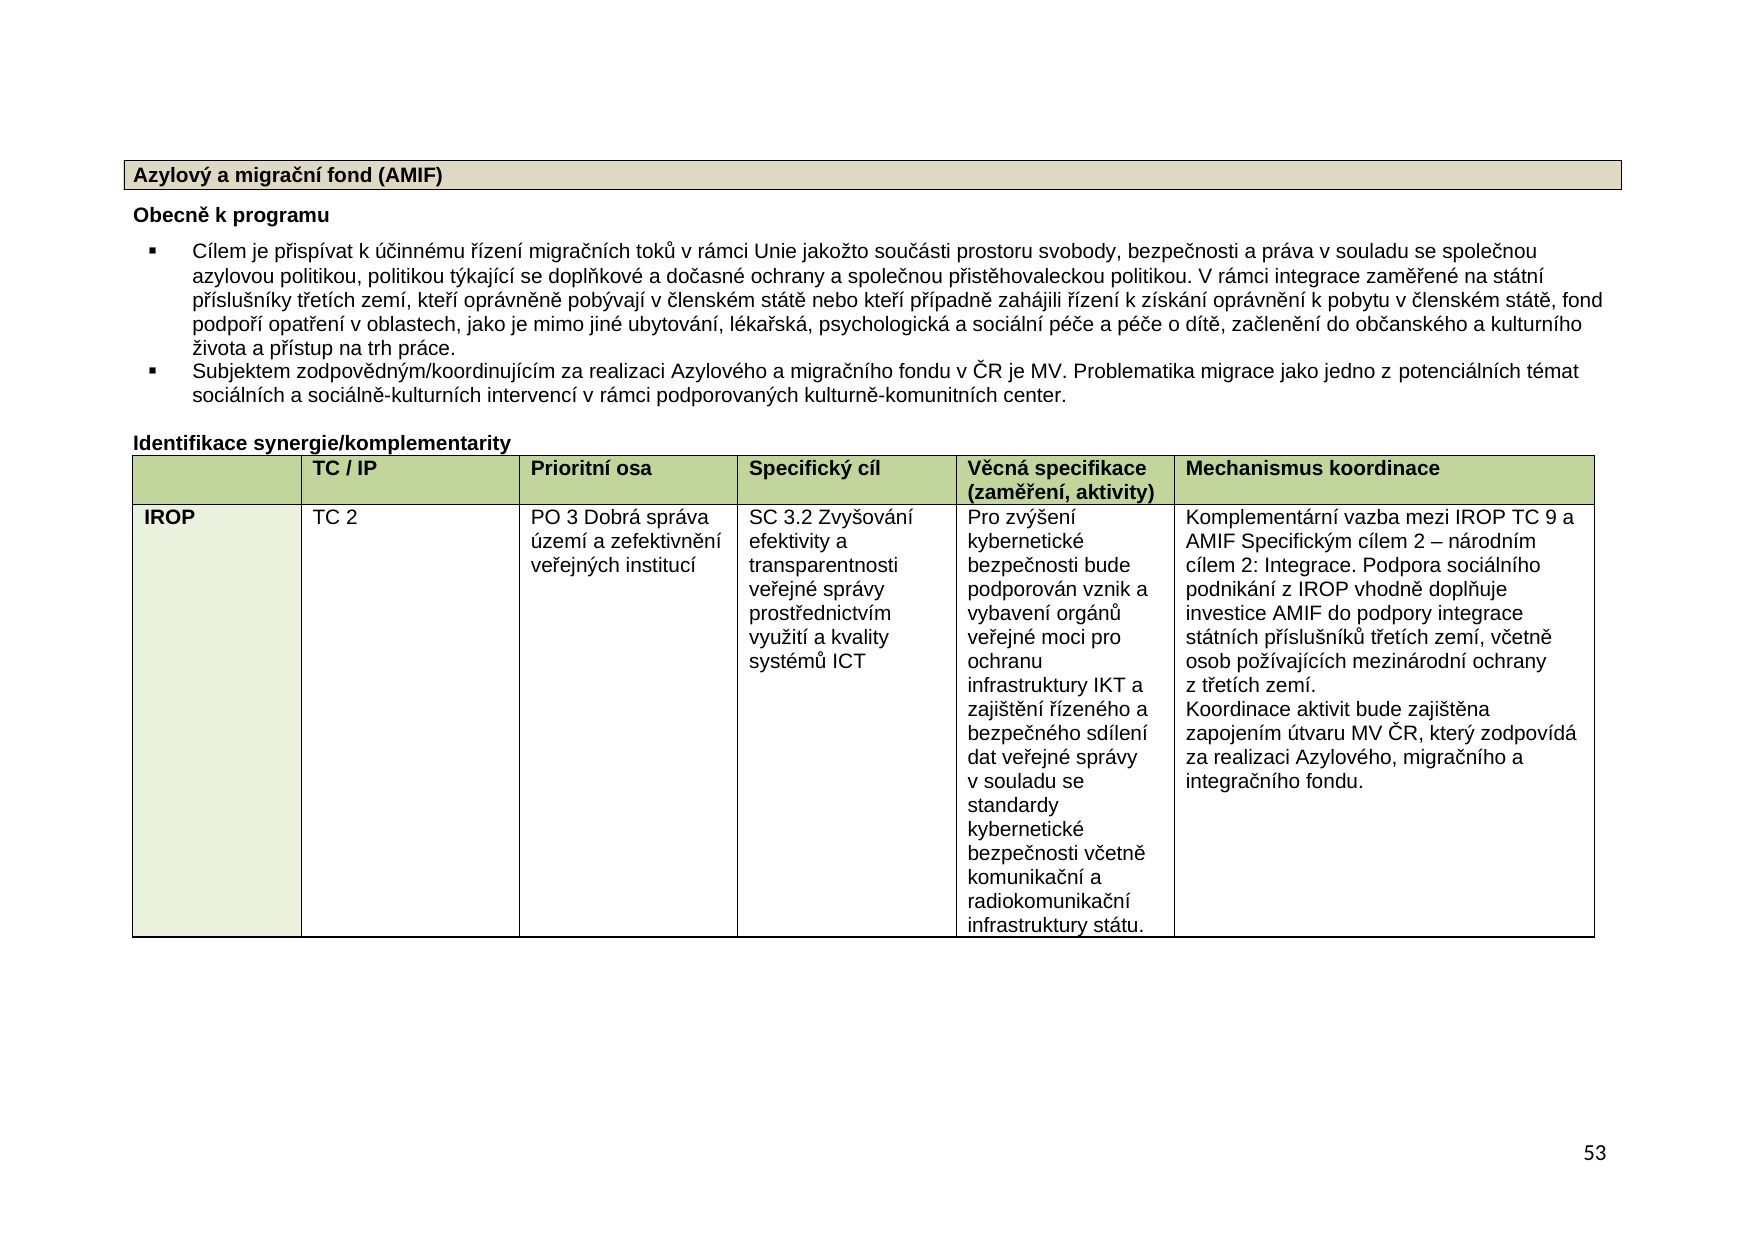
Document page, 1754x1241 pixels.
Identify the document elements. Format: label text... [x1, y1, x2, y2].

text Azylový a migrační fond (AMIF) [125, 161, 1621, 189]
table_header TC / IP [302, 456, 519, 504]
table_cell PO 3 Dobrá správa území a zefektivnění veřejných institucí [520, 505, 737, 936]
list Cílem je přispívat k účinnému řízení migračních toků v rámci Unie jakožto součásti prostoru svobody, bezpečnosti a práva v souladu se společnou azylovou politikou, politikou týkající se doplňkové a dočasné ochrany a společnou přistěhovaleckou politikou. V rámci integrace zaměřené na státní příslušníky třetích zemí, kteří oprávněně pobývají v členském státě nebo kteří případně zahájili řízení k získání oprávnění k pobytu v členském státě, fond podpoří opatření v oblastech, jako je mimo jiné ubytování, lékařská, psychologická a sociální péče a péče o dítě, začlenění do občanského a kulturního života a přístup na trh práce. [148, 239, 1606, 359]
text Obecně k programu [133, 203, 1606, 227]
table_cell Pro zvýšení kybernetické bezpečnosti bude podporován vznik a vybavení orgánů veřejné moci pro ochranu infrastruktury IKT a zajištění řízeného a bezpečného sdílení dat veřejné správy v souladu se standardy kybernetické bezpečnosti včetně komunikační a radiokomunikační infrastruktury státu. [957, 505, 1174, 936]
table_header Mechanismus koordinace [1175, 456, 1594, 504]
list Subjektem zodpovědným/koordinujícím za realizaci Azylového a migračního fondu v ČR je MV. Problematika migrace jako jedno z potenciálních témat sociálních a sociálně-kulturních intervencí v rámci podporovaných kulturně-komunitních center. [148, 359, 1606, 407]
table_cell Komplementární vazba mezi IROP TC 9 a AMIF Specifickým cílem 2 – národním cílem 2: Integrace. Podpora sociálního podnikání z IROP vhodně doplňuje investice AMIF do podpory integrace státních příslušníků třetích zemí, včetně osob požívajících mezinárodní ochrany z třetích zemí. Koordinace aktivit bude zajištěna zapojením útvaru MV ČR, který zodpovídá za realizaci Azylového, migračního a integračního fondu. [1175, 505, 1594, 936]
table_cell SC 3.2 Zvyšování efektivity a transparentnosti veřejné správy prostřednictvím využití a kvality systémů ICT [738, 505, 956, 936]
text Identifikace synergie/komplementarity [133, 431, 1606, 455]
table_header [133, 456, 301, 504]
table_header Specifický cíl [738, 456, 956, 504]
table_header Prioritní osa [520, 456, 737, 504]
table_cell IROP [133, 505, 301, 936]
table_cell TC 2 [302, 505, 519, 936]
table_header Věcná specifikace (zaměření, aktivity) [957, 456, 1174, 504]
